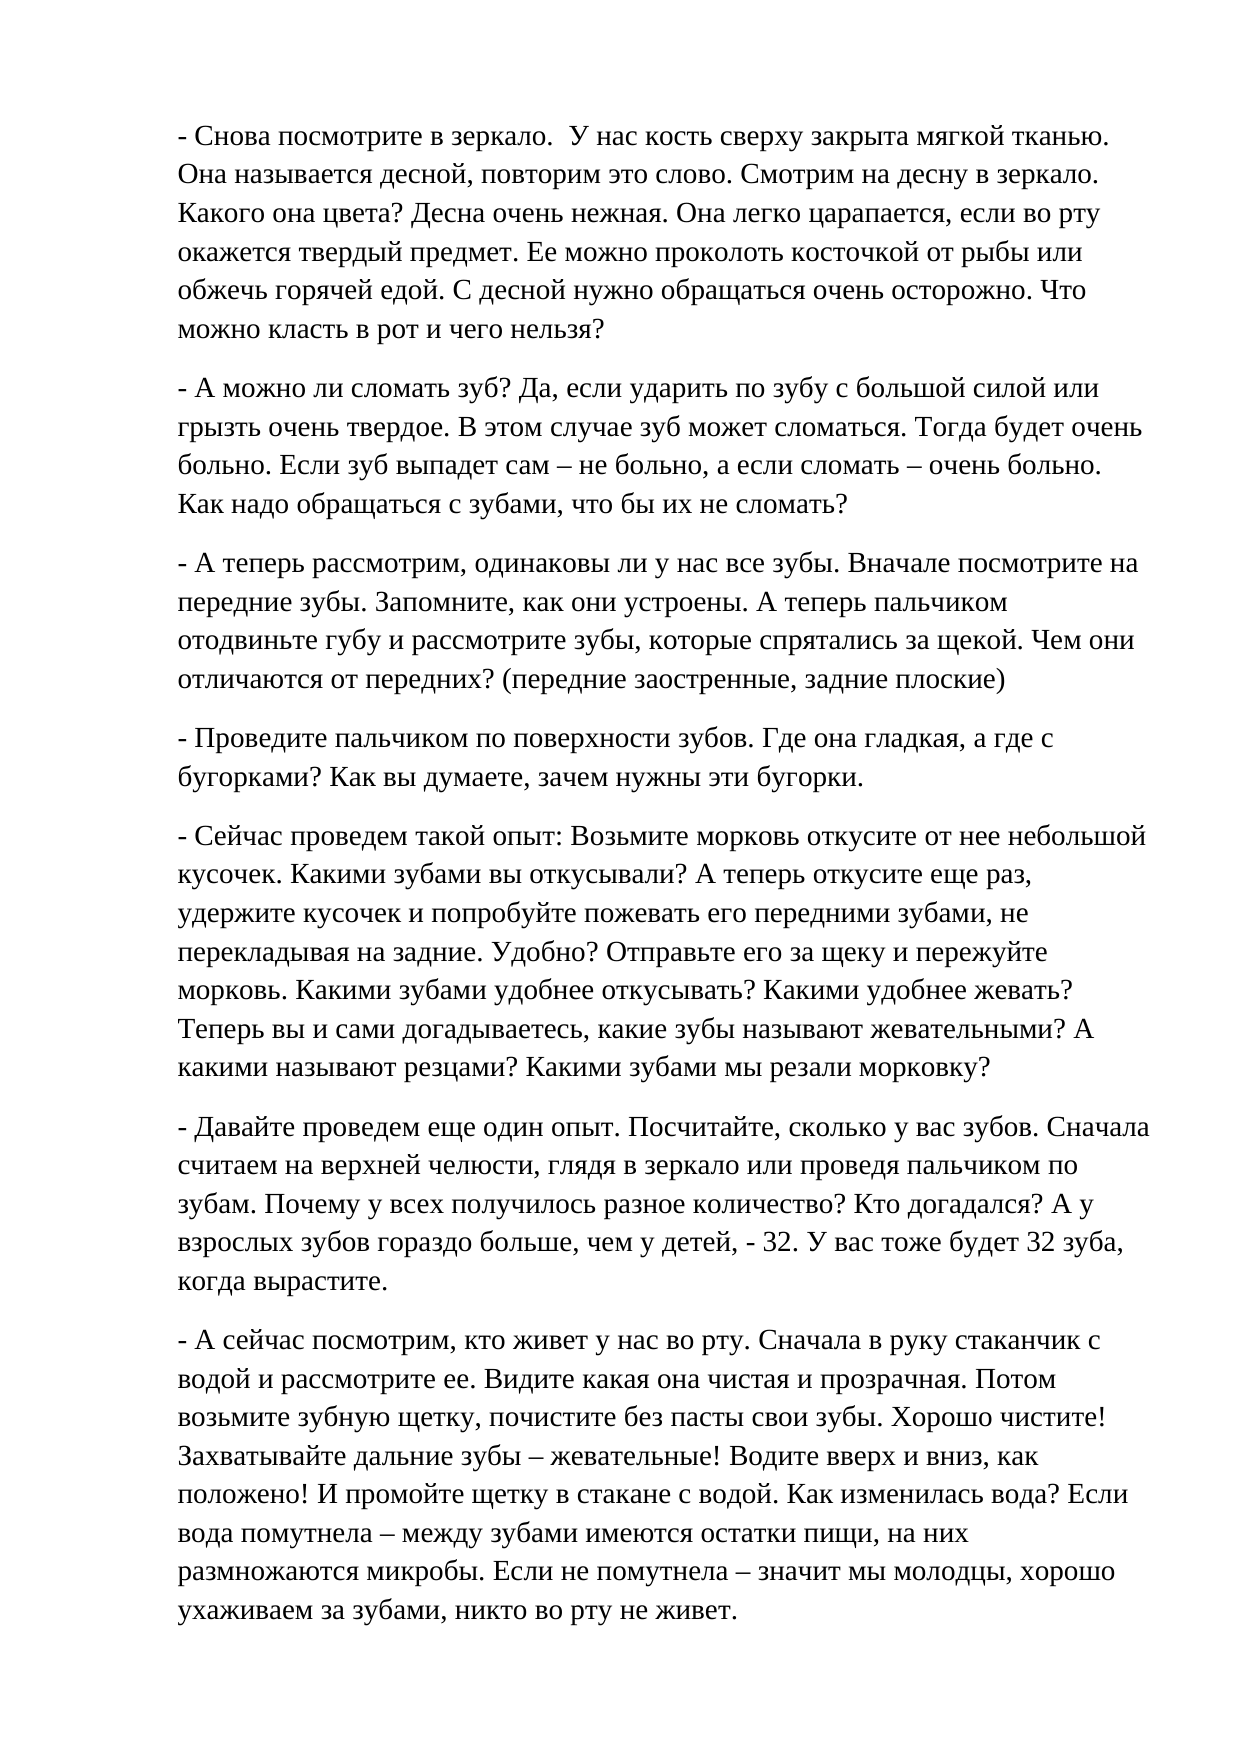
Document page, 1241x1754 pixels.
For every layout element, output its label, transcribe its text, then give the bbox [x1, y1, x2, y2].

text - А сейчас посмотрим, кто живет у нас во рту. Сначала в руку стаканчик с водой и рассмотрите ее. Видите какая она чистая и прозрачная. Потом возьмите зубную щетку, почистите без пасты свои зубы. Хорошо чистите! Захватывайте дальние зубы – жевательные! Водите вверх и вниз, как положено! И промойте щетку в стакане с водой. Как изменилась вода? Если вода помутнела – между зубами имеются остатки пищи, на них размножаются микробы. Если не помутнела – значит мы молодцы, хорошо ухаживаем за зубами, никто во рту не живет. [177, 1322, 1152, 1626]
text - Давайте проведем еще один опыт. Посчитайте, сколько у вас зубов. Сначала считаем на верхней челюсти, глядя в зеркало или проведя пальчиком по зубам. Почему у всех получилось разное количество? Кто догадался? А у взрослых зубов гораздо больше, чем у детей, - 32. У вас тоже будет 32 зуба, когда вырастите. [177, 1109, 1152, 1296]
text - Сейчас проведем такой опыт: Возьмите морковь откусите от нее небольшой кусочек. Какими зубами вы откусывали? А теперь откусите еще раз, удержите кусочек и попробуйте пожевать его передними зубами, не перекладывая на задние. Удобно? Отправьте его за щеку и пережуйте морковь. Какими зубами удобнее откусывать? Какими удобнее жевать? Теперь вы и сами догадываетесь, какие зубы называют жевательными? А какими называют резцами? Какими зубами мы резали морковку? [177, 818, 1152, 1083]
text - Проведите пальчиком по поверхности зубов. Где она гладкая, а где с бугорками? Как вы думаете, зачем нужны эти бугорки. [177, 720, 1152, 792]
text - Снова посмотрите в зеркало. У нас кость сверху закрыта мягкой тканью. Она называется десной, повторим это слово. Смотрим на десну в зеркало. Какого она цвета? Десна очень нежная. Она легко царапается, если во рту окажется твердый предмет. Ее можно проколоть косточкой от рыбы или обжечь горячей едой. С десной нужно обращаться очень осторожно. Что можно класть в рот и чего нельзя? [177, 118, 1152, 344]
text - А можно ли сломать зуб? Да, если ударить по зубу с большой силой или грызть очень твердое. В этом случае зуб может сломаться. Тогда будет очень больно. Если зуб выпадет сам – не больно, а если сломать – очень больно. Как надо обращаться с зубами, что бы их не сломать? [177, 370, 1152, 519]
text - А теперь рассмотрим, одинаковы ли у нас все зубы. Вначале посмотрите на передние зубы. Запомните, как они устроены. А теперь пальчиком отодвиньте губу и рассмотрите зубы, которые спрятались за щекой. Чем они отличаются от передних? (передние заостренные, задние плоские) [177, 545, 1152, 694]
